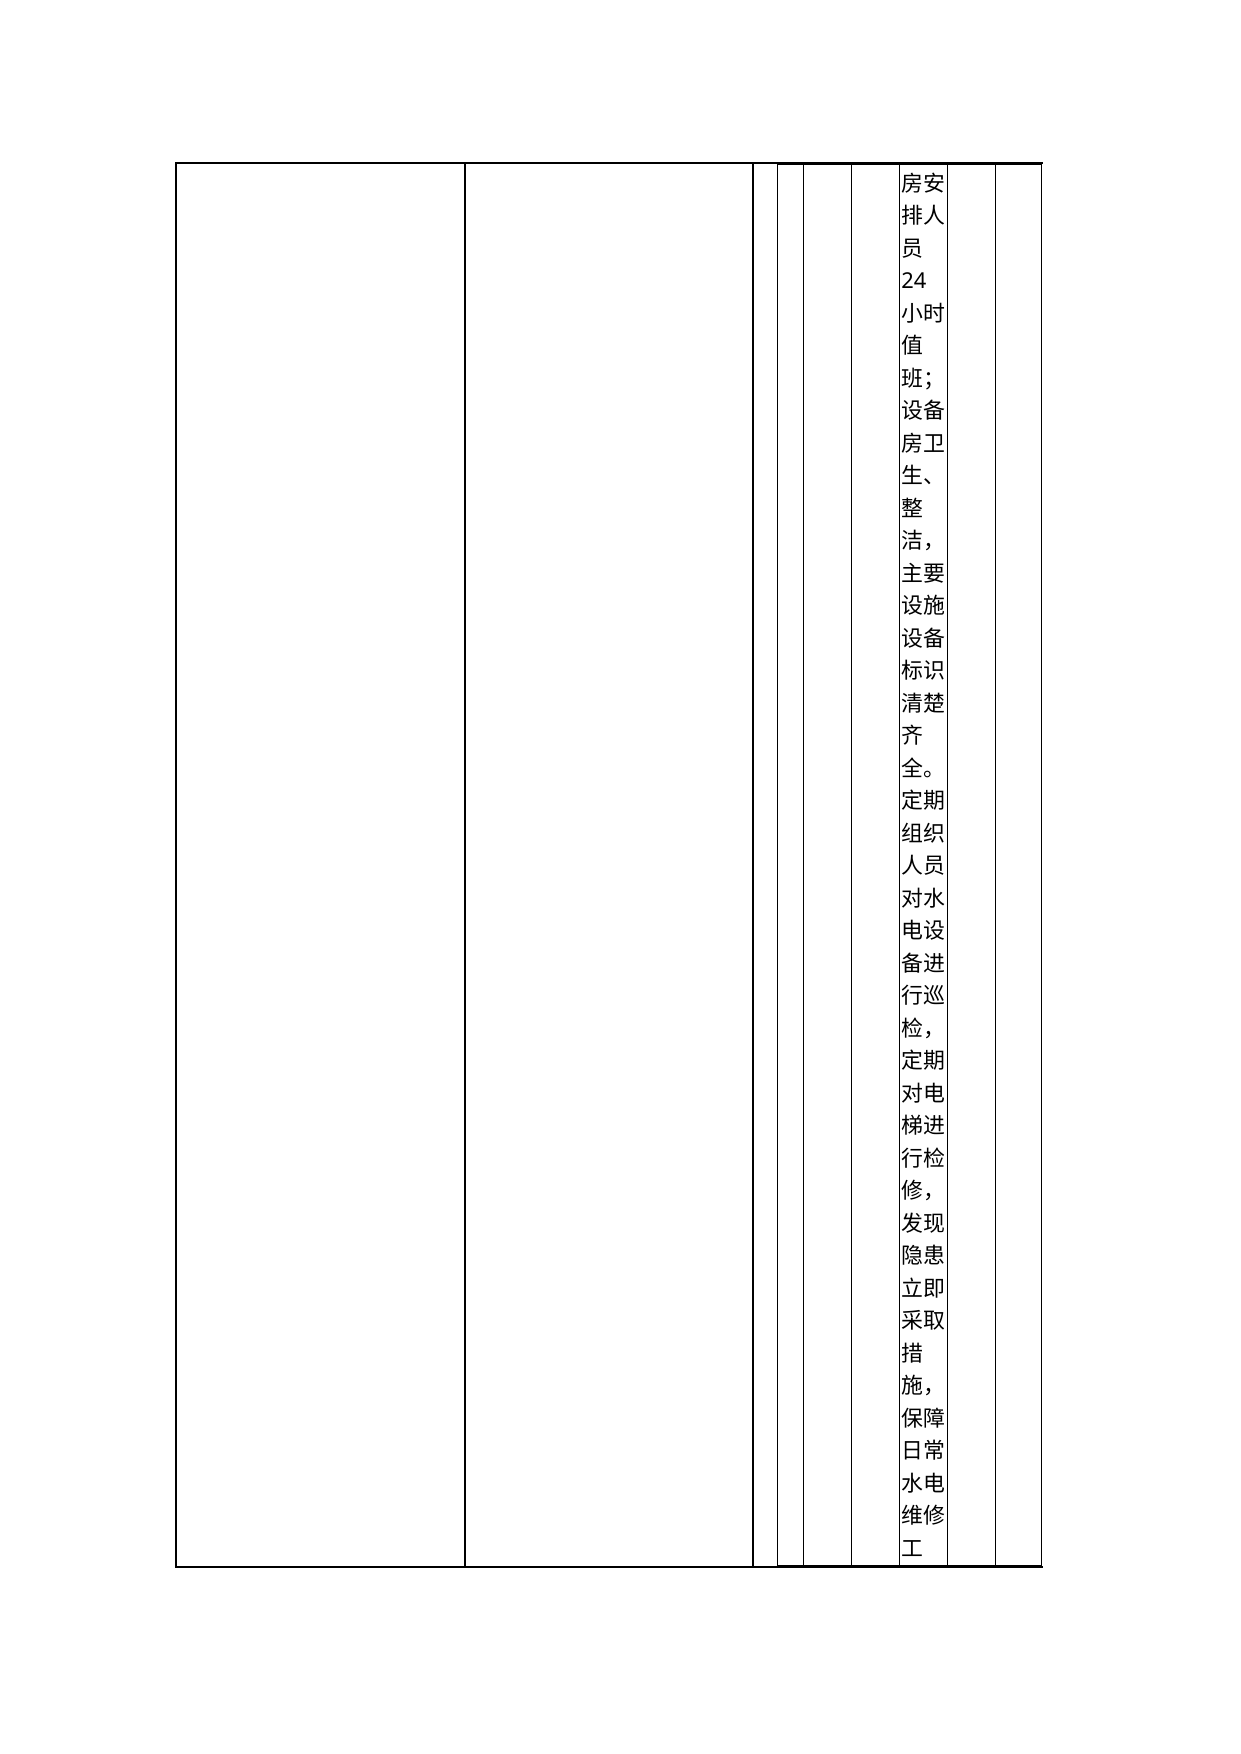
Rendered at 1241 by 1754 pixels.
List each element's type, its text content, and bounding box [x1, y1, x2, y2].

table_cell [804, 165, 851, 1565]
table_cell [852, 165, 899, 1565]
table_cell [900, 165, 947, 1565]
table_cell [778, 165, 803, 1565]
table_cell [948, 165, 995, 1565]
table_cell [996, 165, 1041, 1565]
table_cell 1 [177, 164, 464, 1566]
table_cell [754, 164, 777, 1566]
table_cell [466, 164, 752, 1566]
